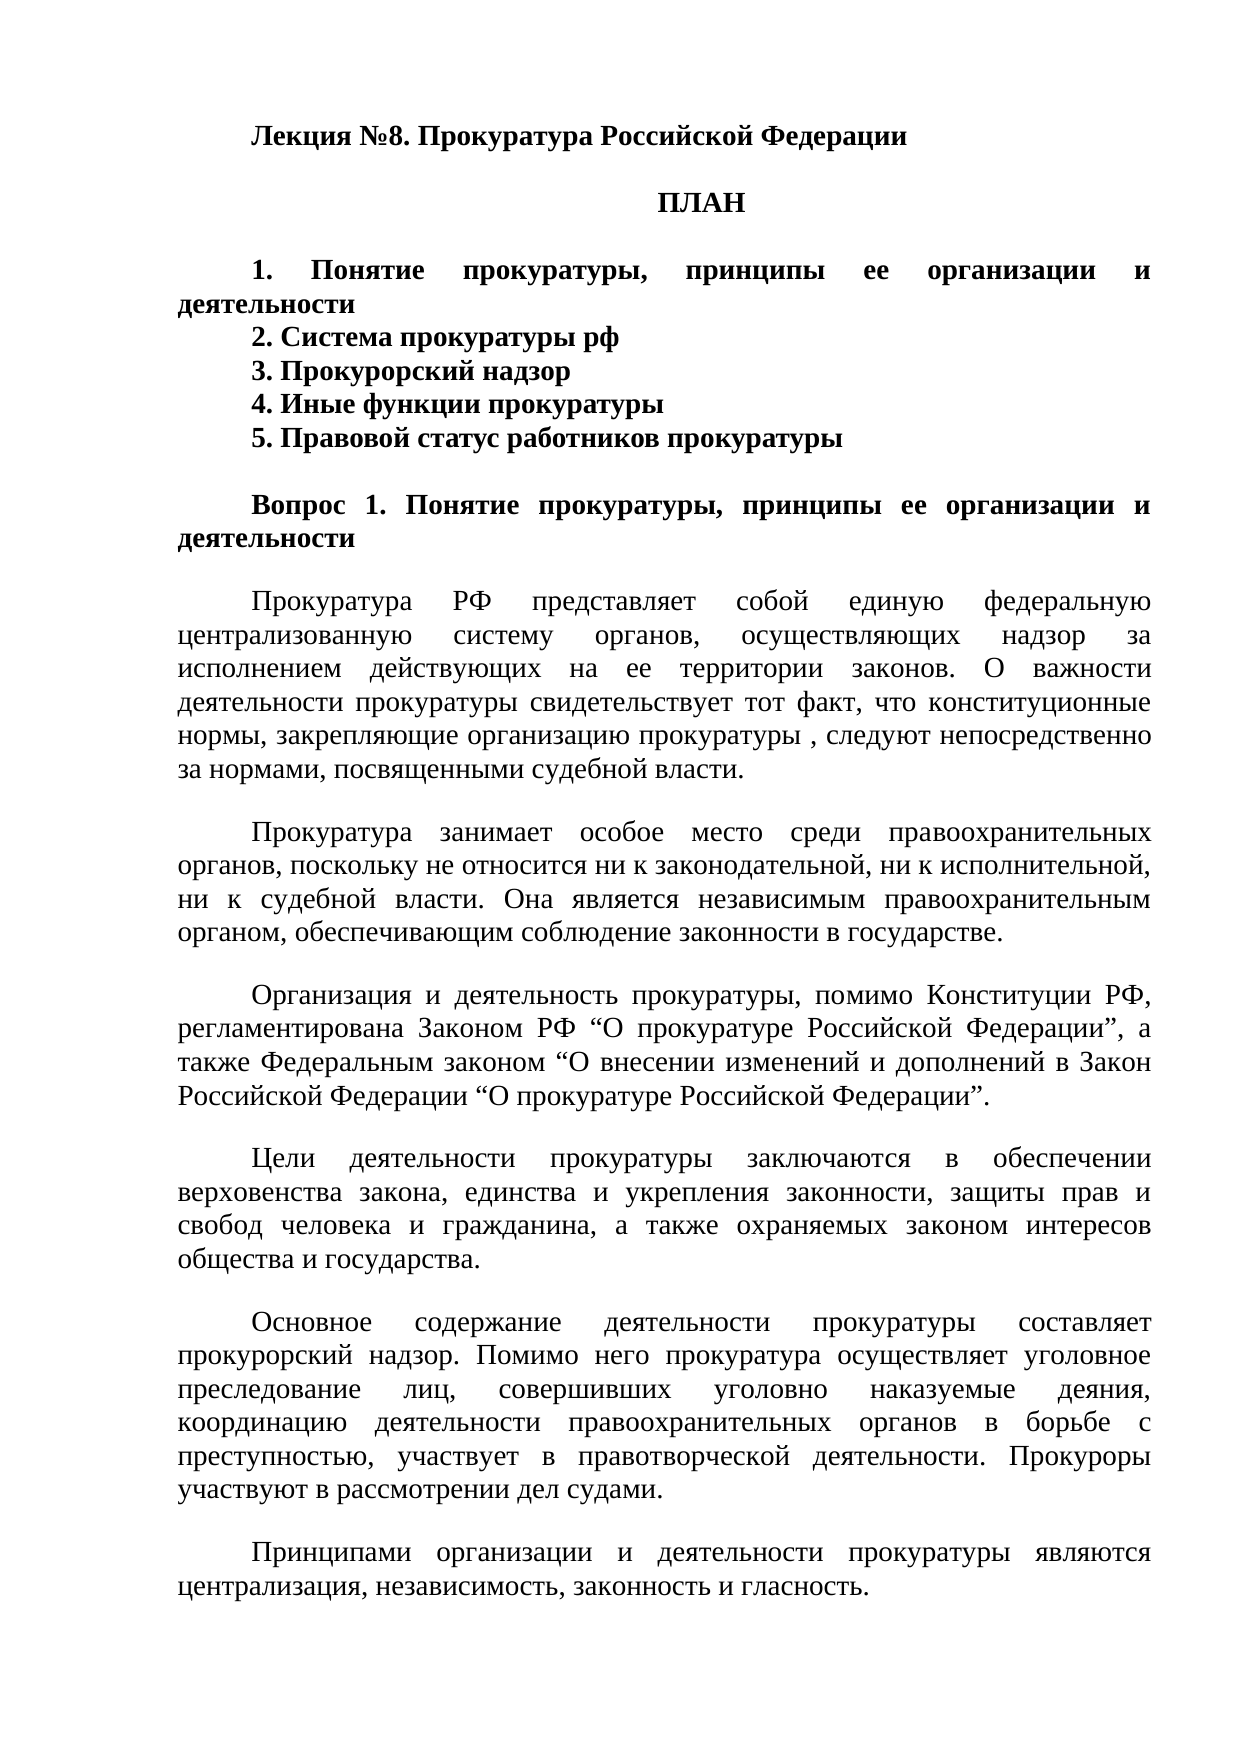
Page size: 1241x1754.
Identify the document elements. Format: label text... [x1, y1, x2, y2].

text Принципами организации и деятельности прокуратуры являются централизация, независимость, законность и гласность. [177, 1534, 1152, 1601]
text Лекция №8. Прокуратура Российской Федерации [177, 118, 1152, 152]
text Основное содержание деятельности прокуратуры составляет прокурорский надзор. Помимо него прокуратура осуществляет уголовное преследование лиц, совершивших уголовно наказуемые деяния, координацию деятельности правоохранительных органов в борьбе с преступностью, участвует в правотворческой деятельности. Прокуроры участвуют в рассмотрении дел судами. [177, 1304, 1152, 1505]
text Прокуратура занимает особое место среди правоохранительных органов, поскольку не относится ни к законодательной, ни к исполнительной, ни к судебной власти. Она является независимым правоохранительным органом, обеспечивающим соблюдение законности в государстве. [177, 814, 1152, 948]
text ПЛАН [177, 185, 1152, 219]
text 5. Правовой статус работников прокуратуры [177, 420, 1152, 453]
text Прокуратура РФ представляет собой единую федеральную централизованную систему органов, осуществляющих надзор за исполнением действующих на ее территории законов. О важности деятельности прокуратуры свидетельствует тот факт, что конституционные нормы, закрепляющие организацию прокуратуры , следуют непосредственно за нормами, посвященными судебной власти. [177, 583, 1152, 784]
text 4. Иные функции прокуратуры [177, 386, 1152, 420]
text 2. Система прокуратуры рф [177, 319, 1152, 353]
text Вопрос 1. Понятие прокуратуры, принципы ее организации и деятельности [177, 487, 1152, 554]
text 1. Понятие прокуратуры, принципы ее организации и деятельности [177, 252, 1152, 319]
text 3. Прокурорский надзор [177, 353, 1152, 386]
text Цели деятельности прокуратуры заключаются в обеспечении верховенства закона, единства и укрепления законности, защиты прав и свобод человека и гражданина, а также охраняемых законом интересов общества и государства. [177, 1140, 1152, 1274]
text Организация и деятельность прокуратуры, помимо Конституции РФ, регламентирована Законом РФ “О прокуратуре Российской Федерации”, а также Федеральным законом “О внесении изменений и дополнений в Закон Российской Федерации “О прокуратуре Российской Федерации”. [177, 977, 1152, 1111]
